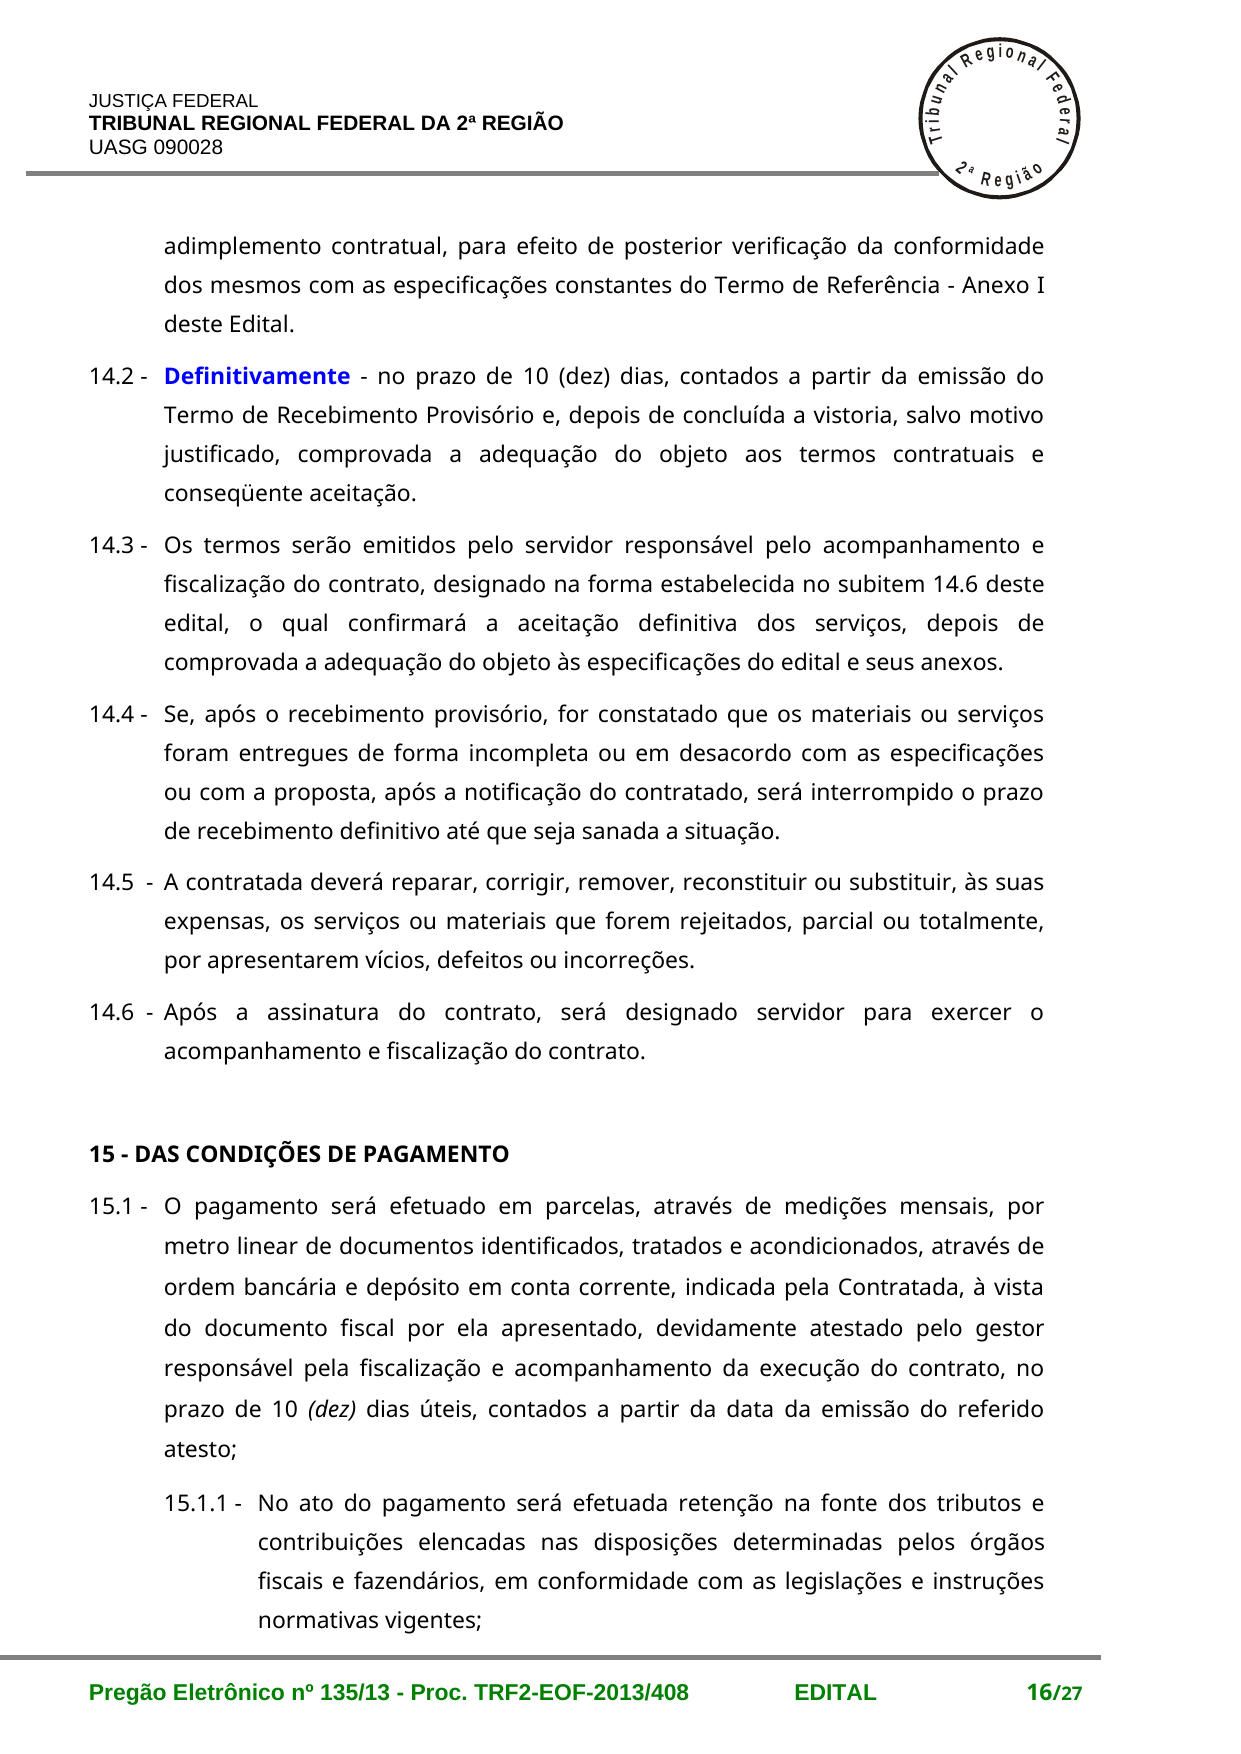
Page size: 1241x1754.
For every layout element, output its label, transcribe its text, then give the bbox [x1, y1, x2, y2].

text 14.3 - Os termos serão emitidos pelo servidor responsável pelo acompanhamento e fiscalização do contrato, designado na forma estabelecida no subitem 14.6 deste edital, o qual confirmará a aceitação definitiva dos serviços, depois de comprovada a adequação do objeto às especificações do edital e seus anexos. [89, 529, 1045, 677]
text 14.4 - Se, após o recebimento provisório, for constatado que os materiais ou serviços foram entregues de forma incompleta ou em desacordo com as especificações ou com a proposta, após a notificação do contratado, será interrompido o prazo de recebimento definitivo até que seja sanada a situação. [89, 697, 1045, 846]
text 14.2 - Definitivamente - no prazo de 10 (dez) dias, contados a partir da emissão do Termo de Recebimento Provisório e, depois de concluída a vistoria, salvo motivo justificado, comprovada a adequação do objeto aos termos contratuais e conseqüente aceitação. [89, 360, 1045, 508]
text 14.6 - Após a assinatura do contrato, será designado servidor para exercer o acompanhamento e fiscalização do contrato. [89, 996, 1045, 1066]
text 15 - DAS CONDIÇÕES DE PAGAMENTO [89, 1138, 1045, 1169]
text 15.1.1 - No ato do pagamento será efetuada retenção na fonte dos tributos e contribuições elencadas nas disposições determinadas pelos órgãos fiscais e fazendários, em conformidade com as legislações e instruções normativas vigentes; [164, 1487, 1045, 1635]
text 14.5 - A contratada deverá reparar, corrigir, remover, reconstituir ou substituir, às suas expensas, os serviços ou materiais que forem rejeitados, parcial ou totalmente, por apresentarem vícios, defeitos ou incorreções. [89, 866, 1045, 976]
text 15.1 - O pagamento será efetuado em parcelas, através de medições mensais, por metro linear de documentos identificados, tratados e acondicionados, através de ordem bancária e depósito em conta corrente, indicada pela Contratada, à vista do documento fiscal por ela apresentado, devidamente atestado pelo gestor responsável pela fiscalização e acompanhamento da execução do contrato, no prazo de 10 (dez) dias úteis, contados a partir da data da emissão do referido atesto; [89, 1190, 1045, 1465]
